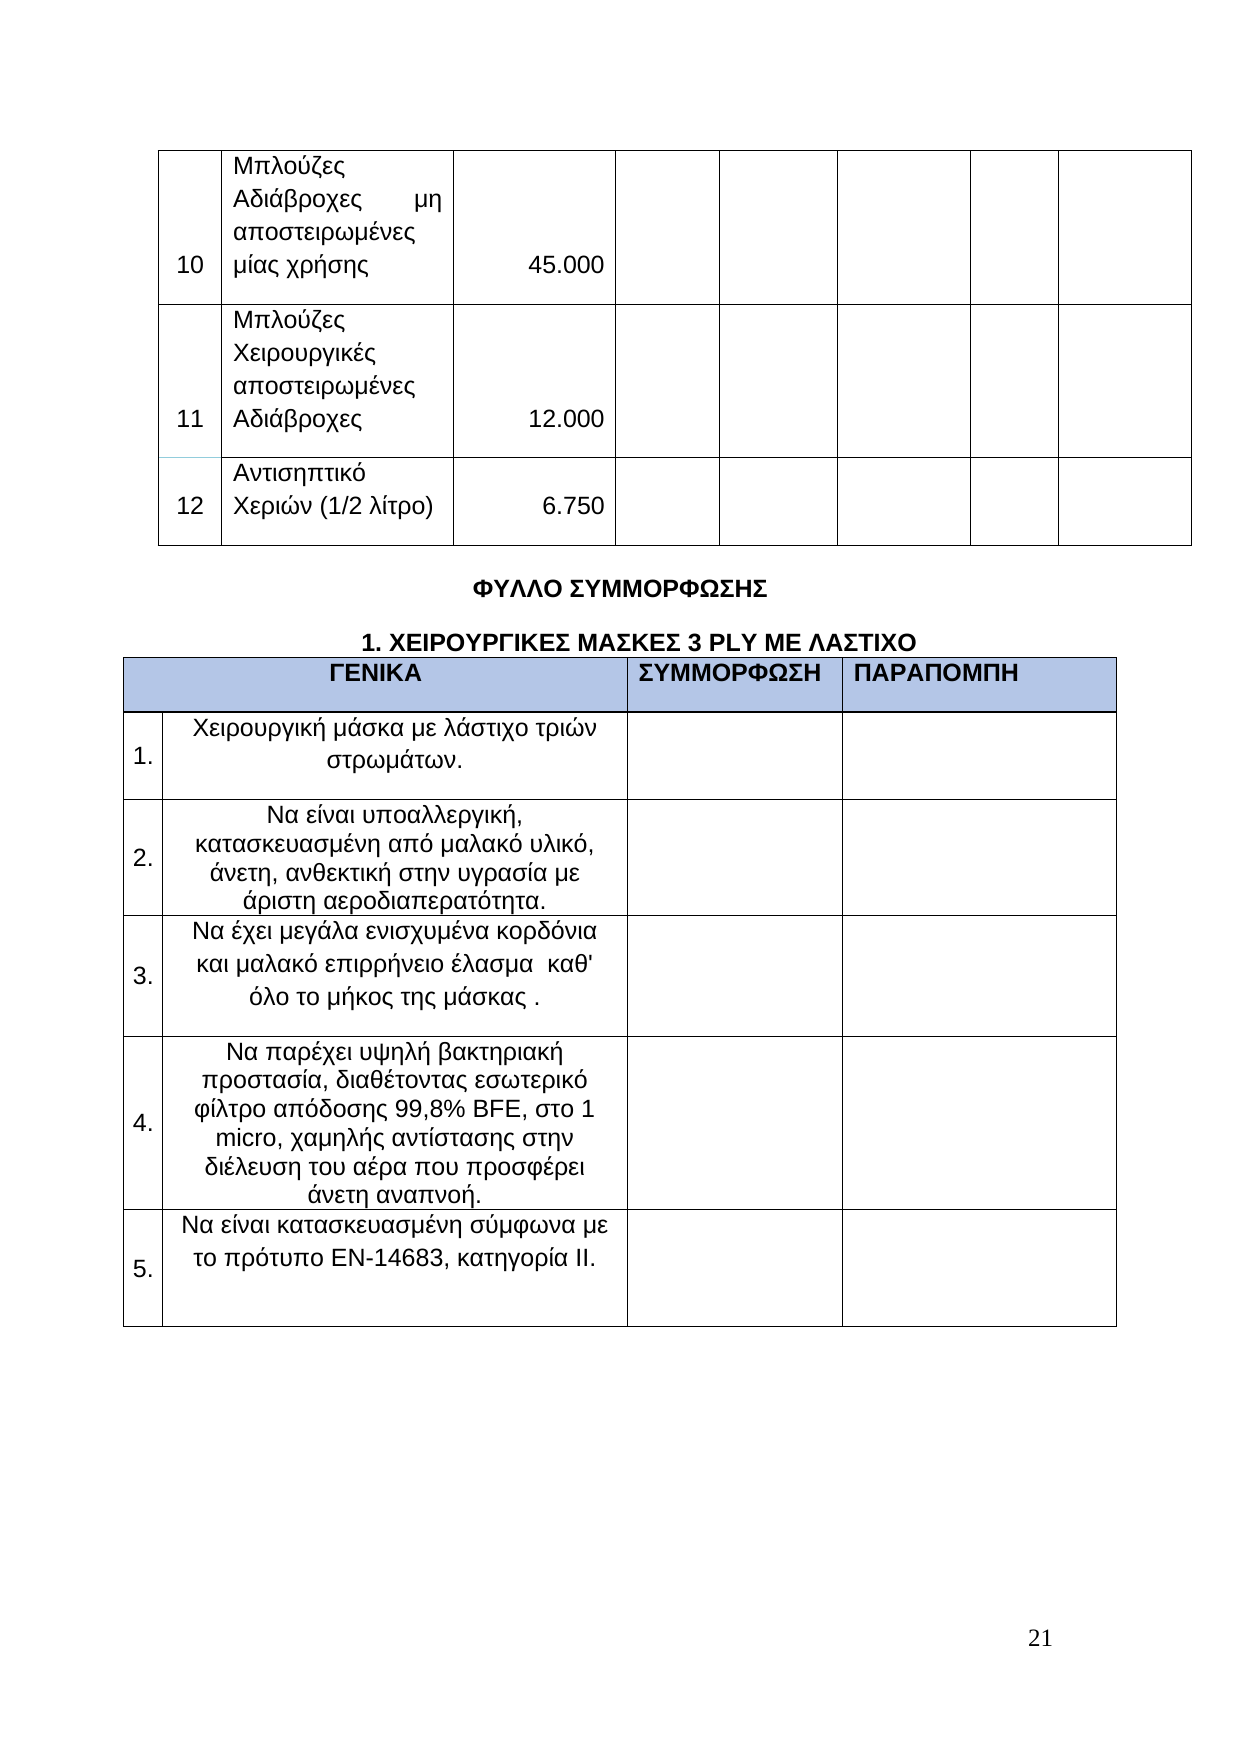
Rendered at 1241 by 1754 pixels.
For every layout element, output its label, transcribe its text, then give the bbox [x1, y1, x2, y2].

table_cell [843, 916, 1116, 1036]
table_cell [628, 1210, 842, 1326]
table_cell [616, 458, 719, 544]
table_cell [838, 151, 970, 303]
table_cell Αντισηπτικό Χεριών (1/2 λίτρο) [222, 458, 453, 544]
table_cell Μπλούζες Χειρουργικές αποστειρωμένες Αδιάβροχες [222, 305, 453, 457]
table_cell [720, 305, 837, 457]
table_cell [838, 305, 970, 457]
table_cell [124, 1037, 162, 1209]
table_cell 12.000 [454, 305, 615, 457]
table_cell [124, 1210, 162, 1326]
table_cell [616, 305, 719, 457]
table_cell Να έχει μεγάλα ενισχυμένα κορδόνια και μαλακό επιρρήνειο έλασμα καθ' όλο το μήκος της μάσκας . [163, 916, 627, 1036]
table_cell Να παρέχει υψηλή βακτηριακή προστασία, διαθέτοντας εσωτερικό φίλτρο απόδοσης 99,8% BFE, στο 1 micro, χαμηλής αντίστασης στην διέλευση του αέρα που προσφέρει άνετη αναπνοή. [163, 1037, 627, 1209]
table_cell [124, 713, 162, 799]
table_cell [628, 800, 842, 915]
table_cell [628, 713, 842, 799]
table_cell [971, 458, 1058, 544]
table_cell 10 [159, 151, 221, 303]
table_cell [843, 713, 1116, 799]
table_cell Χειρουργική μάσκα με λάστιχο τριών στρωμάτων. [163, 713, 627, 799]
table_cell Να είναι υποαλλεργική, κατασκευασμένη από μαλακό υλικό, άνετη, ανθεκτική στην υγρασία με άριστη αεροδιαπερατότητα. [163, 800, 627, 915]
table_cell [628, 916, 842, 1036]
text 1. ΧΕΙΡΟΥΡΓΙΚΕΣ ΜΑΣΚΕΣ 3 PLY ΜΕ ΛΑΣΤΙΧΟ [225, 628, 1053, 657]
table_cell Μπλούζες Αδιάβροχες μη αποστειρωμένες μίας χρήσης [222, 151, 453, 303]
table_cell 11 [159, 305, 221, 457]
table_cell [843, 1037, 1116, 1209]
table_cell [720, 458, 837, 544]
table_cell [843, 800, 1116, 915]
table_cell [616, 151, 719, 303]
table_cell [838, 458, 970, 544]
table_cell [124, 916, 162, 1036]
text ΦΥΛΛΟ ΣΥΜΜΟΡΦΩΣΗΣ [187, 574, 1053, 603]
table_cell 6.750 [454, 458, 615, 544]
table_cell 12 [159, 458, 221, 544]
table_cell [1059, 305, 1191, 457]
table_cell [971, 151, 1058, 303]
table_cell [971, 305, 1058, 457]
table_header ΓΕΝΙΚΑ [124, 658, 627, 711]
table_cell [1059, 151, 1191, 303]
table_cell [628, 1037, 842, 1209]
table_cell 45.000 [454, 151, 615, 303]
table_cell [124, 800, 162, 915]
table_cell [1059, 458, 1191, 544]
table_cell [720, 151, 837, 303]
table_header ΣΥΜΜΟΡΦΩΣΗ [628, 658, 842, 711]
table_header ΠΑΡΑΠΟΜΠΗ [843, 658, 1116, 711]
table_cell [843, 1210, 1116, 1326]
table_cell Να είναι κατασκευασμένη σύμφωνα με το πρότυπο ΕΝ-14683, κατηγορία ΙΙ. [163, 1210, 627, 1326]
